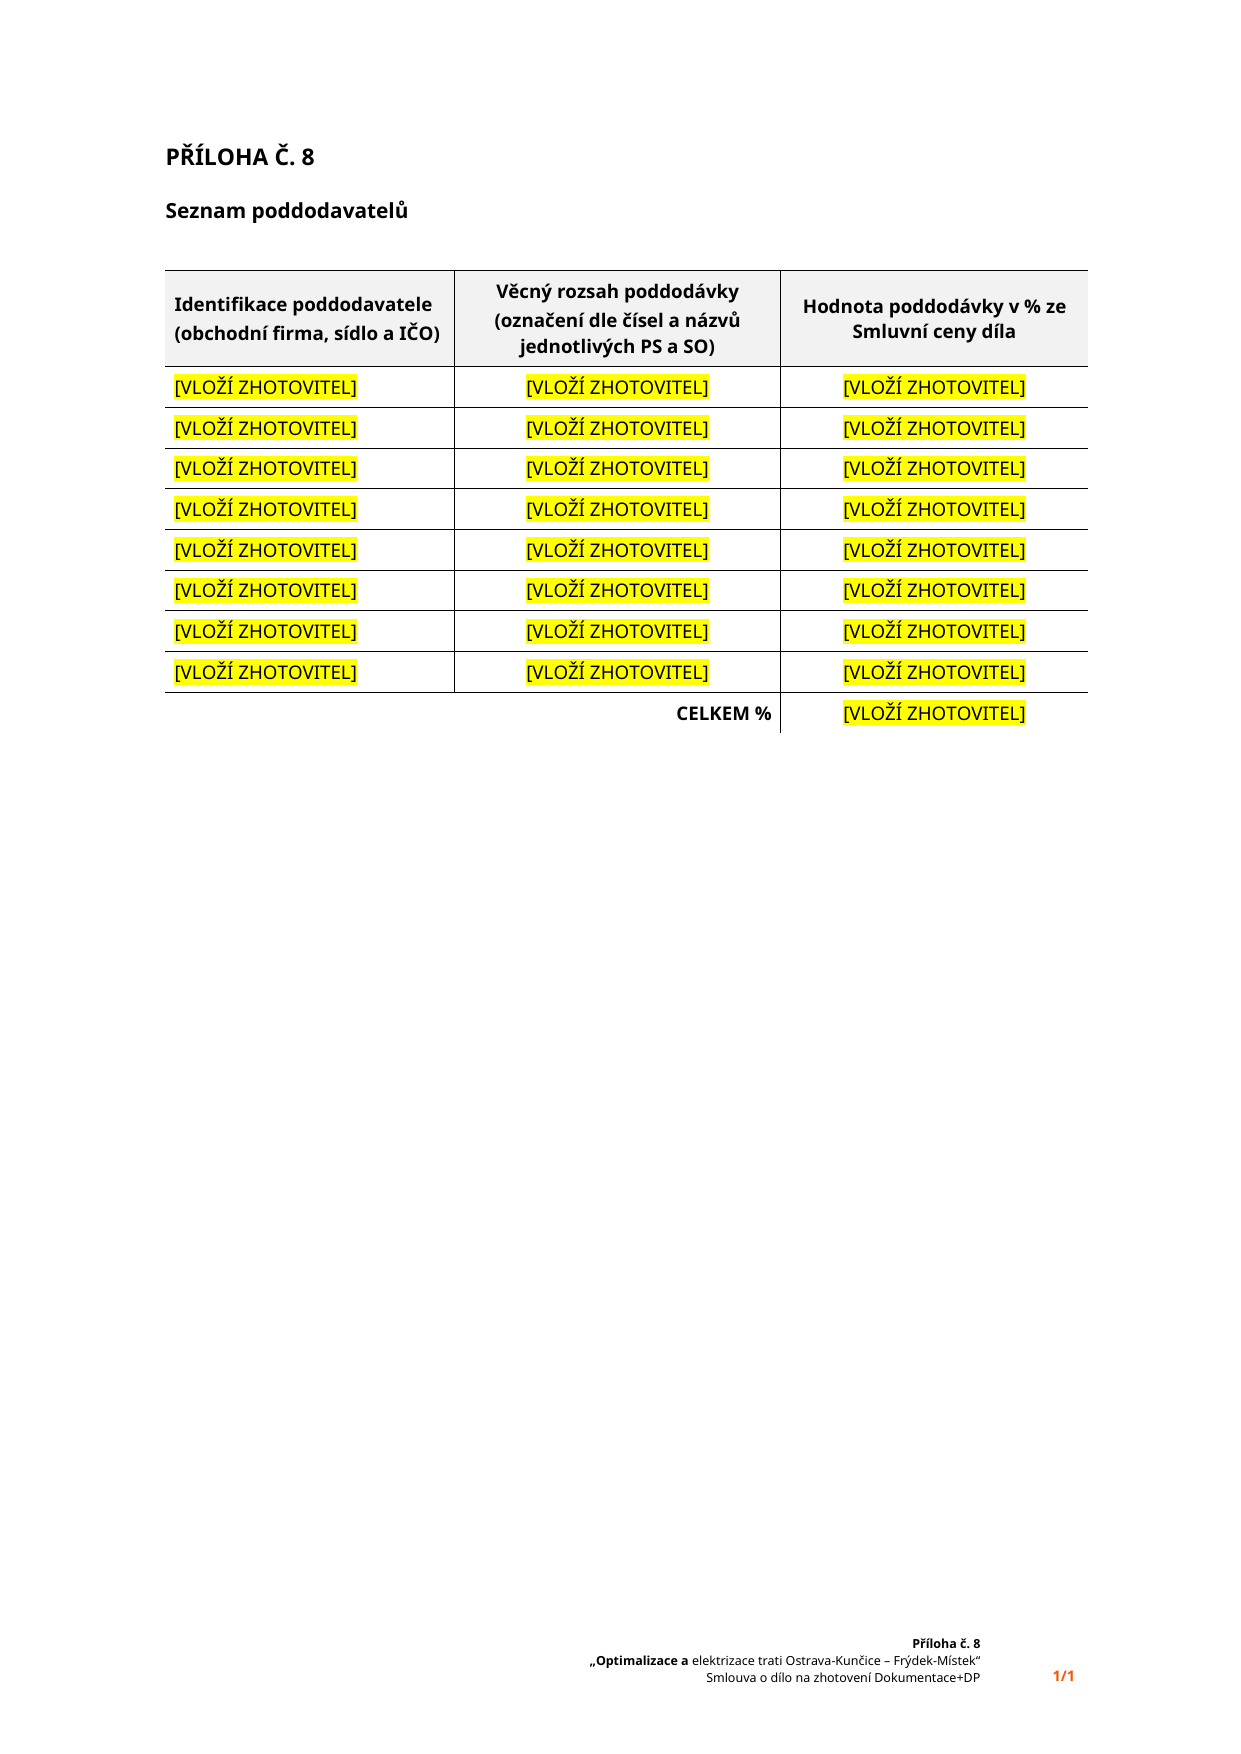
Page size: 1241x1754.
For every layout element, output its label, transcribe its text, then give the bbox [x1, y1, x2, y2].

table_cell [VLOŽÍ ZHOTOVITEL] [455, 530, 780, 569]
table_cell [VLOŽÍ ZHOTOVITEL] [455, 571, 780, 610]
table_cell [VLOŽÍ ZHOTOVITEL] [455, 652, 780, 692]
table_cell [VLOŽÍ ZHOTOVITEL] [781, 652, 1088, 692]
table_cell [VLOŽÍ ZHOTOVITEL] [165, 530, 454, 569]
table_cell [VLOŽÍ ZHOTOVITEL] [455, 367, 780, 407]
table_header Identifikace poddodavatele (obchodní firma, sídlo a IČO) [165, 271, 454, 366]
table_cell [VLOŽÍ ZHOTOVITEL] [165, 611, 454, 651]
table_cell [VLOŽÍ ZHOTOVITEL] [165, 652, 454, 692]
table_cell [VLOŽÍ ZHOTOVITEL] [781, 408, 1088, 447]
table_cell [VLOŽÍ ZHOTOVITEL] [781, 611, 1088, 651]
text Příloha č. 8 [165, 141, 1075, 173]
table_cell [VLOŽÍ ZHOTOVITEL] [781, 693, 1088, 732]
table_cell [VLOŽÍ ZHOTOVITEL] [455, 489, 780, 529]
table_cell [VLOŽÍ ZHOTOVITEL] [781, 530, 1088, 569]
table_cell [VLOŽÍ ZHOTOVITEL] [781, 489, 1088, 529]
text Seznam poddodavatelů [165, 197, 1075, 225]
table_cell [VLOŽÍ ZHOTOVITEL] [781, 367, 1088, 407]
table_cell [VLOŽÍ ZHOTOVITEL] [165, 449, 454, 488]
table_header Věcný rozsah poddodávky (označení dle čísel a názvů jednotlivých PS a SO) [455, 271, 780, 366]
table_cell [VLOŽÍ ZHOTOVITEL] [781, 571, 1088, 610]
table_header Hodnota poddodávky v % ze Smluvní ceny díla [781, 271, 1088, 366]
table_cell [VLOŽÍ ZHOTOVITEL] [165, 408, 454, 447]
table_cell [VLOŽÍ ZHOTOVITEL] [165, 367, 454, 407]
table_cell [VLOŽÍ ZHOTOVITEL] [455, 408, 780, 447]
table_cell [VLOŽÍ ZHOTOVITEL] [455, 611, 780, 651]
table_cell [VLOŽÍ ZHOTOVITEL] [165, 571, 454, 610]
table_cell [VLOŽÍ ZHOTOVITEL] [455, 449, 780, 488]
table_cell [VLOŽÍ ZHOTOVITEL] [165, 489, 454, 529]
table_cell CELKEM % [165, 693, 780, 732]
table_cell [VLOŽÍ ZHOTOVITEL] [781, 449, 1088, 488]
